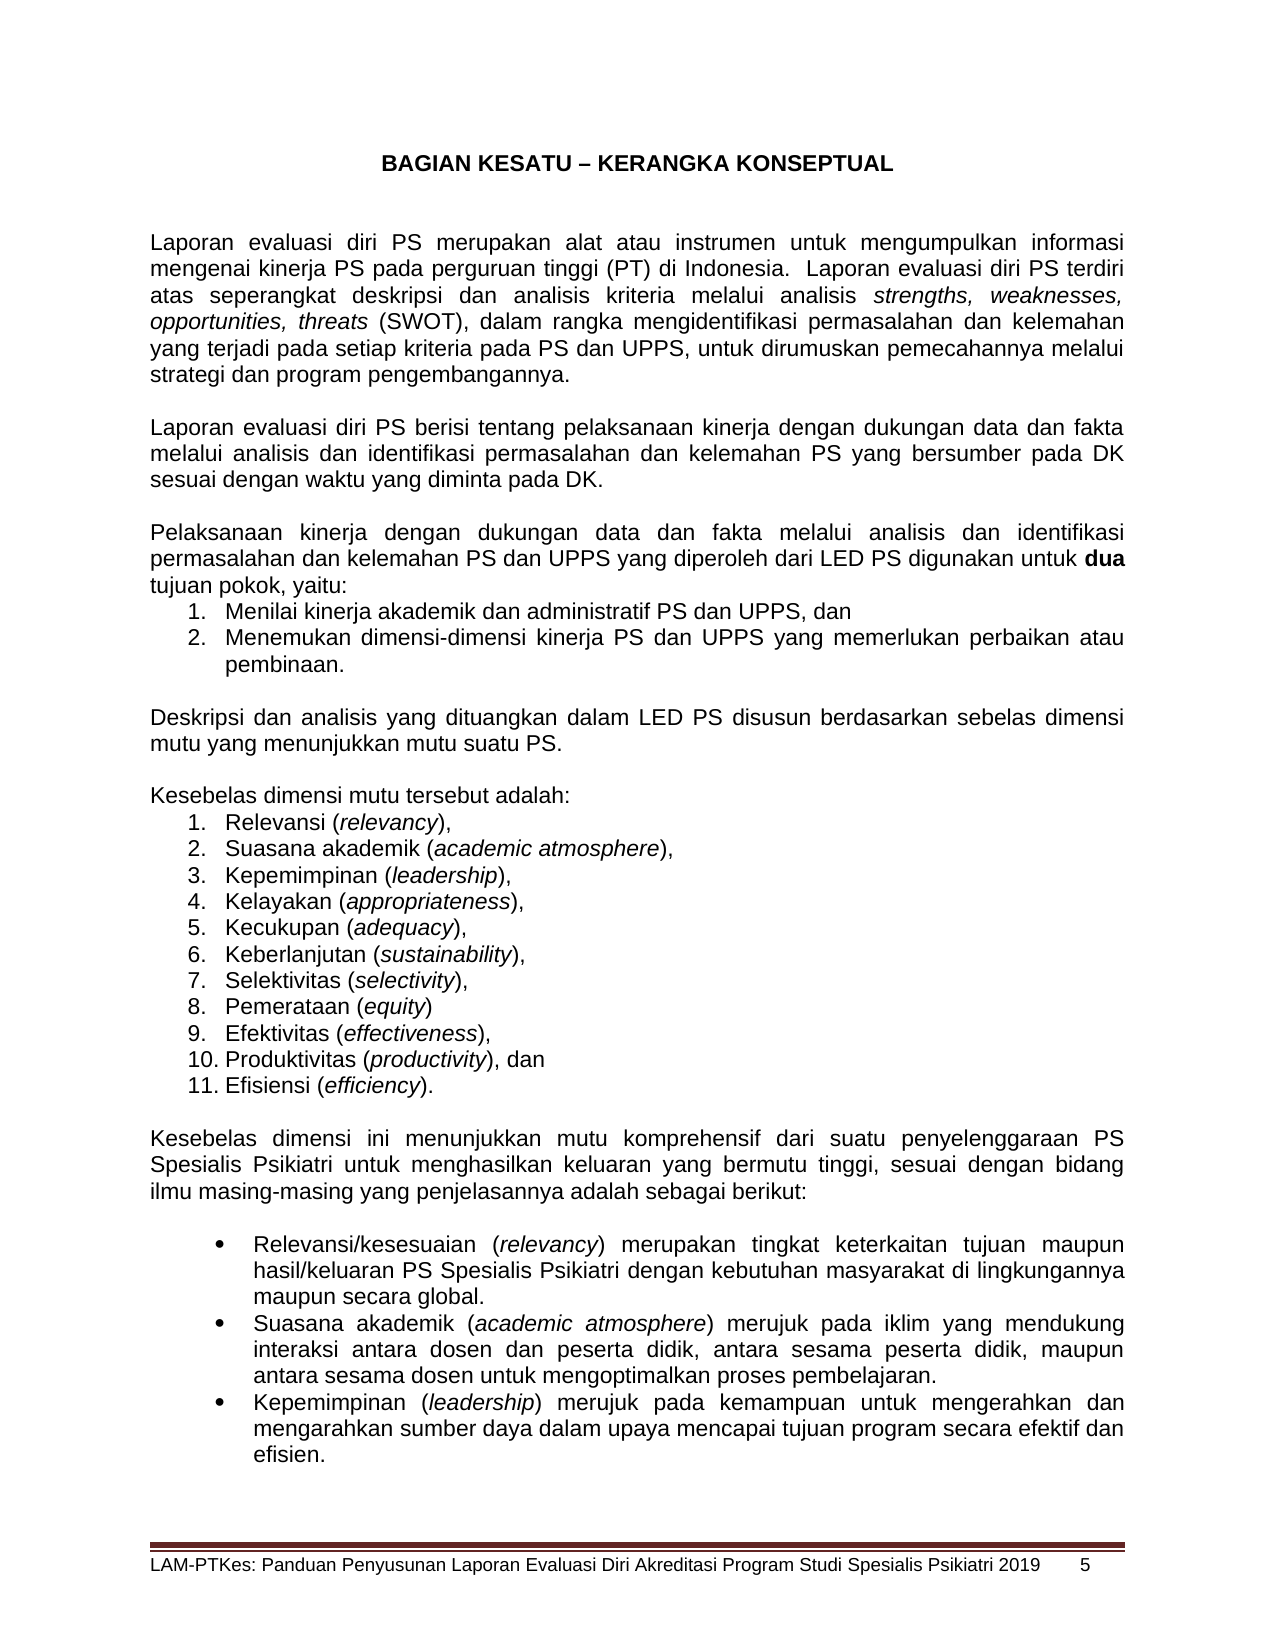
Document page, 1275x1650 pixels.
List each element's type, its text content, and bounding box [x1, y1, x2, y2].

text Kesebelas dimensi mutu tersebut adalah: [150, 782, 1125, 809]
list Kepemimpinan (leadership), [187, 862, 1125, 888]
list Relevansi (relevancy), [187, 809, 1125, 835]
list Menemukan dimensi-dimensi kinerja PS dan UPPS yang memerlukan perbaikan atau pembinaan. [187, 624, 1125, 677]
list Kepemimpinan (leadership) merujuk pada kemampuan untuk mengerahkan dan mengarahkan sumber daya dalam upaya mencapai tujuan program secara efektif dan efisien. [216, 1389, 1125, 1468]
list Kelayakan (appropriateness), [187, 888, 1125, 914]
list Pemerataan (equity) [187, 993, 1125, 1020]
list Efisiensi (efficiency). [187, 1072, 1125, 1099]
text Laporan evaluasi diri PS berisi tentang pelaksanaan kinerja dengan dukungan data dan fakta melalui analisis dan identifikasi permasalahan dan kelemahan PS yang bersumber pada DK sesuai dengan waktu yang diminta pada DK. [150, 413, 1125, 493]
list Suasana akademik (academic atmosphere), [187, 835, 1125, 862]
list Keberlanjutan (sustainability), [187, 941, 1125, 967]
text Deskripsi dan analisis yang dituangkan dalam LED PS disusun berdasarkan sebelas dimensi mutu yang menunjukkan mutu suatu PS. [150, 703, 1125, 756]
text Pelaksanaan kinerja dengan dukungan data dan fakta melalui analisis dan identifikasi permasalahan dan kelemahan PS dan UPPS yang diperoleh dari LED PS digunakan untuk dua tujuan pokok, yaitu: [150, 519, 1125, 598]
text Kesebelas dimensi ini menunjukkan mutu komprehensif dari suatu penyelenggaraan PS Spesialis Psikiatri untuk menghasilkan keluaran yang bermutu tinggi, sesuai dengan bidang ilmu masing-masing yang penjelasannya adalah sebagai berikut: [150, 1125, 1125, 1204]
list Produktivitas (productivity), dan [187, 1046, 1125, 1072]
subtitle BAGIAN KESATU – KERANGKA KONSEPTUAL [150, 150, 1125, 176]
list Efektivitas (effectiveness), [187, 1020, 1125, 1046]
list Suasana akademik (academic atmosphere) merujuk pada iklim yang mendukung interaksi antara dosen dan peserta didik, antara sesama peserta didik, maupun antara sesama dosen untuk mengoptimalkan proses pembelajaran. [216, 1309, 1125, 1389]
list Menilai kinerja akademik dan administratif PS dan UPPS, dan [187, 598, 1125, 624]
list Selektivitas (selectivity), [187, 967, 1125, 993]
text Laporan evaluasi diri PS merupakan alat atau instrumen untuk mengumpulkan informasi mengenai kinerja PS pada perguruan tinggi (PT) di Indonesia. Laporan evaluasi diri PS terdiri atas seperangkat deskripsi dan analisis kriteria melalui analisis strengths, weaknesses, opportunities, threats (SWOT), dalam rangka mengidentifikasi permasalahan dan kelemahan yang terjadi pada setiap kriteria pada PS dan UPPS, untuk dirumuskan pemecahannya melalui strategi dan program pengembangannya. [150, 229, 1125, 387]
list Kecukupan (adequacy), [187, 914, 1125, 941]
list Relevansi/kesesuaian (relevancy) merupakan tingkat keterkaitan tujuan maupun hasil/keluaran PS Spesialis Psikiatri dengan kebutuhan masyarakat di lingkungannya maupun secara global. [216, 1231, 1125, 1309]
